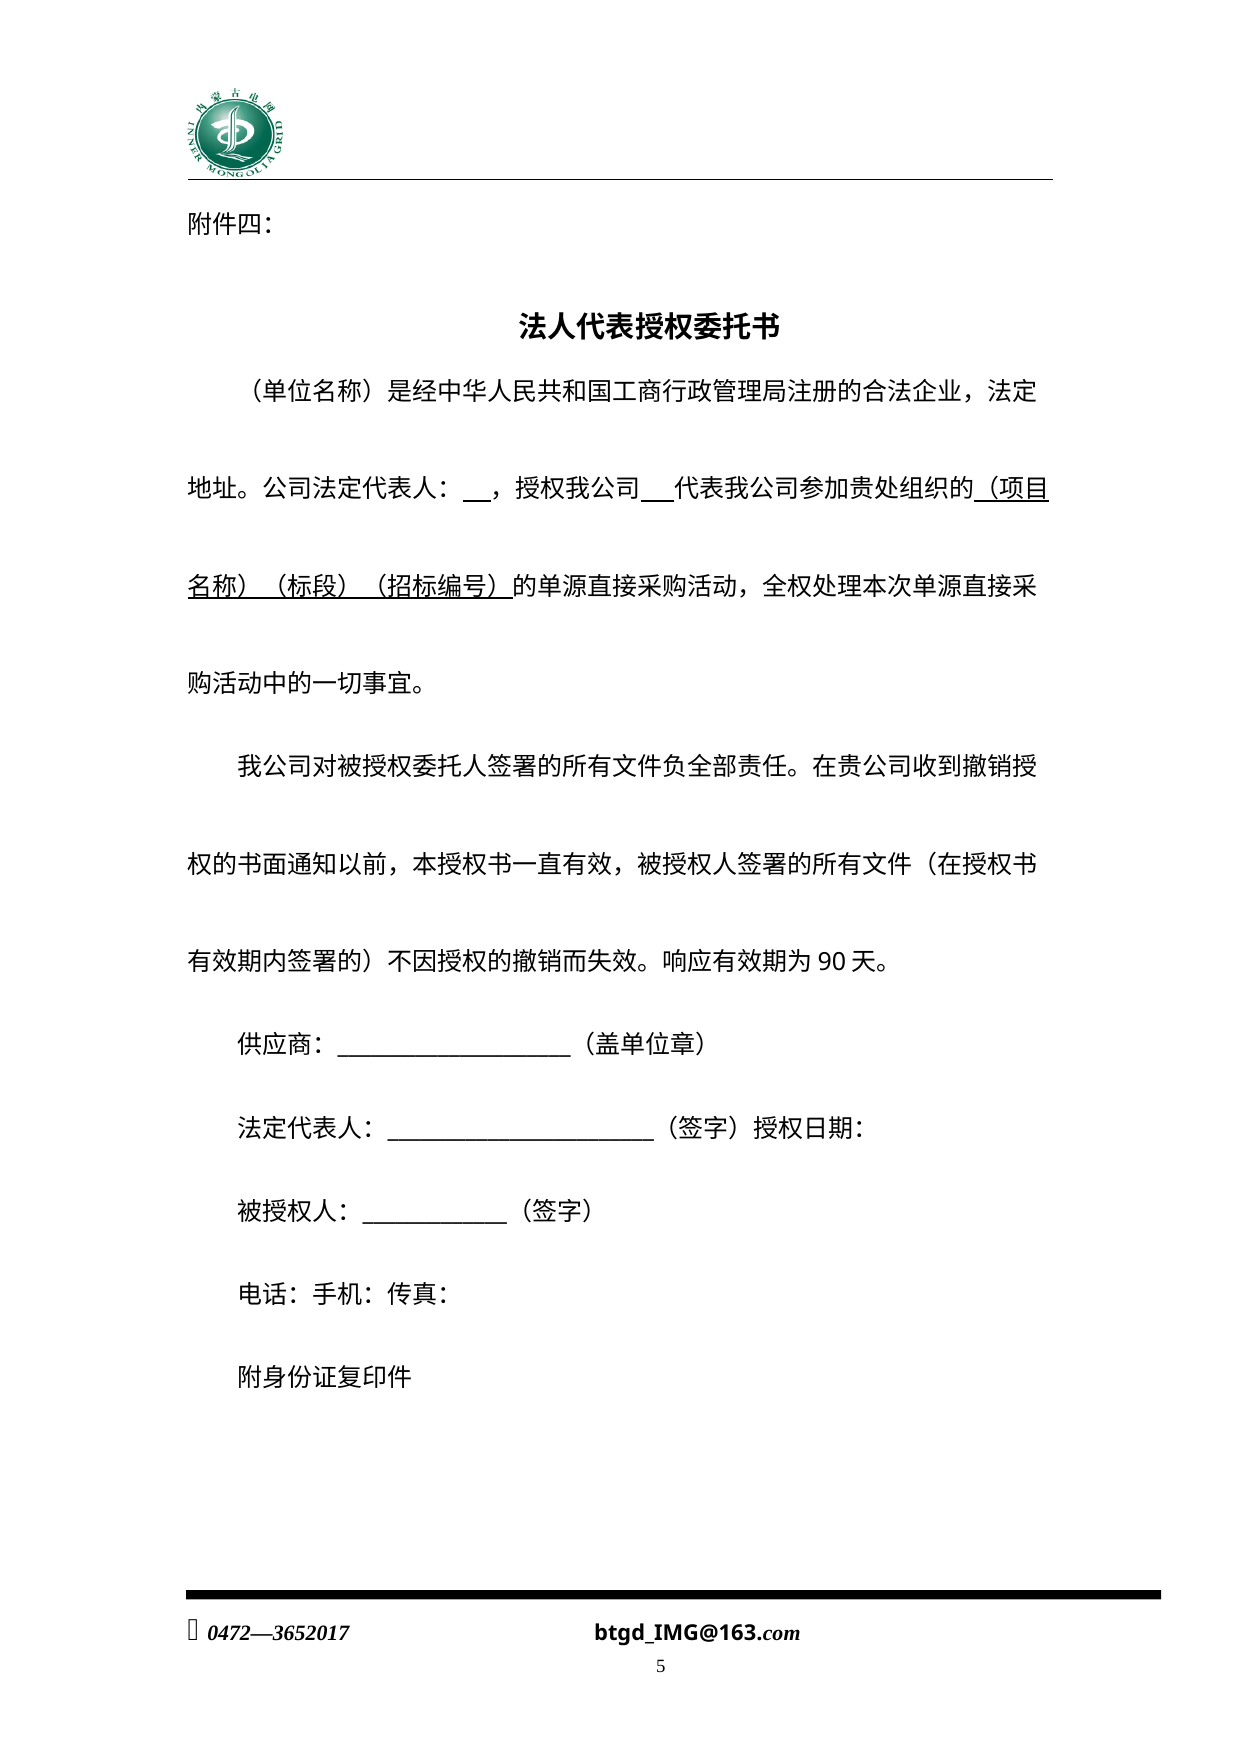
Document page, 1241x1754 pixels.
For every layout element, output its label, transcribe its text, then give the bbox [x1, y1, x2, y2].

text 附身份证复印件 [187, 1343, 1053, 1408]
text 法人代表授权委托书 [187, 292, 1053, 357]
text 被授权人：_____________（签字） [187, 1177, 1053, 1242]
text 供应商：_____________________（盖单位章） [187, 1011, 1053, 1076]
text （单位名称）是经中华人民共和国工商行政管理局注册的合法企业，法定地址。公司法定代表人： ，授权我公司 代表我公司参加贵处组织的（项目名称）（标段）（招标编号）的单源直接采购活动，全权处理本次单源直接采购活动中的一切事宜。 [187, 357, 1053, 714]
text 法定代表人：________________________（签字）授权日期： [187, 1094, 1053, 1159]
text 电话：手机：传真： [187, 1260, 1053, 1325]
text 附件四： [187, 191, 1053, 256]
text 我公司对被授权委托人签署的所有文件负全部责任。在贵公司收到撤销授权的书面通知以前，本授权书一直有效，被授权人签署的所有文件（在授权书有效期内签署的）不因授权的撤销而失效。响应有效期为90天。 [187, 732, 1053, 992]
picture [187, 88, 295, 177]
